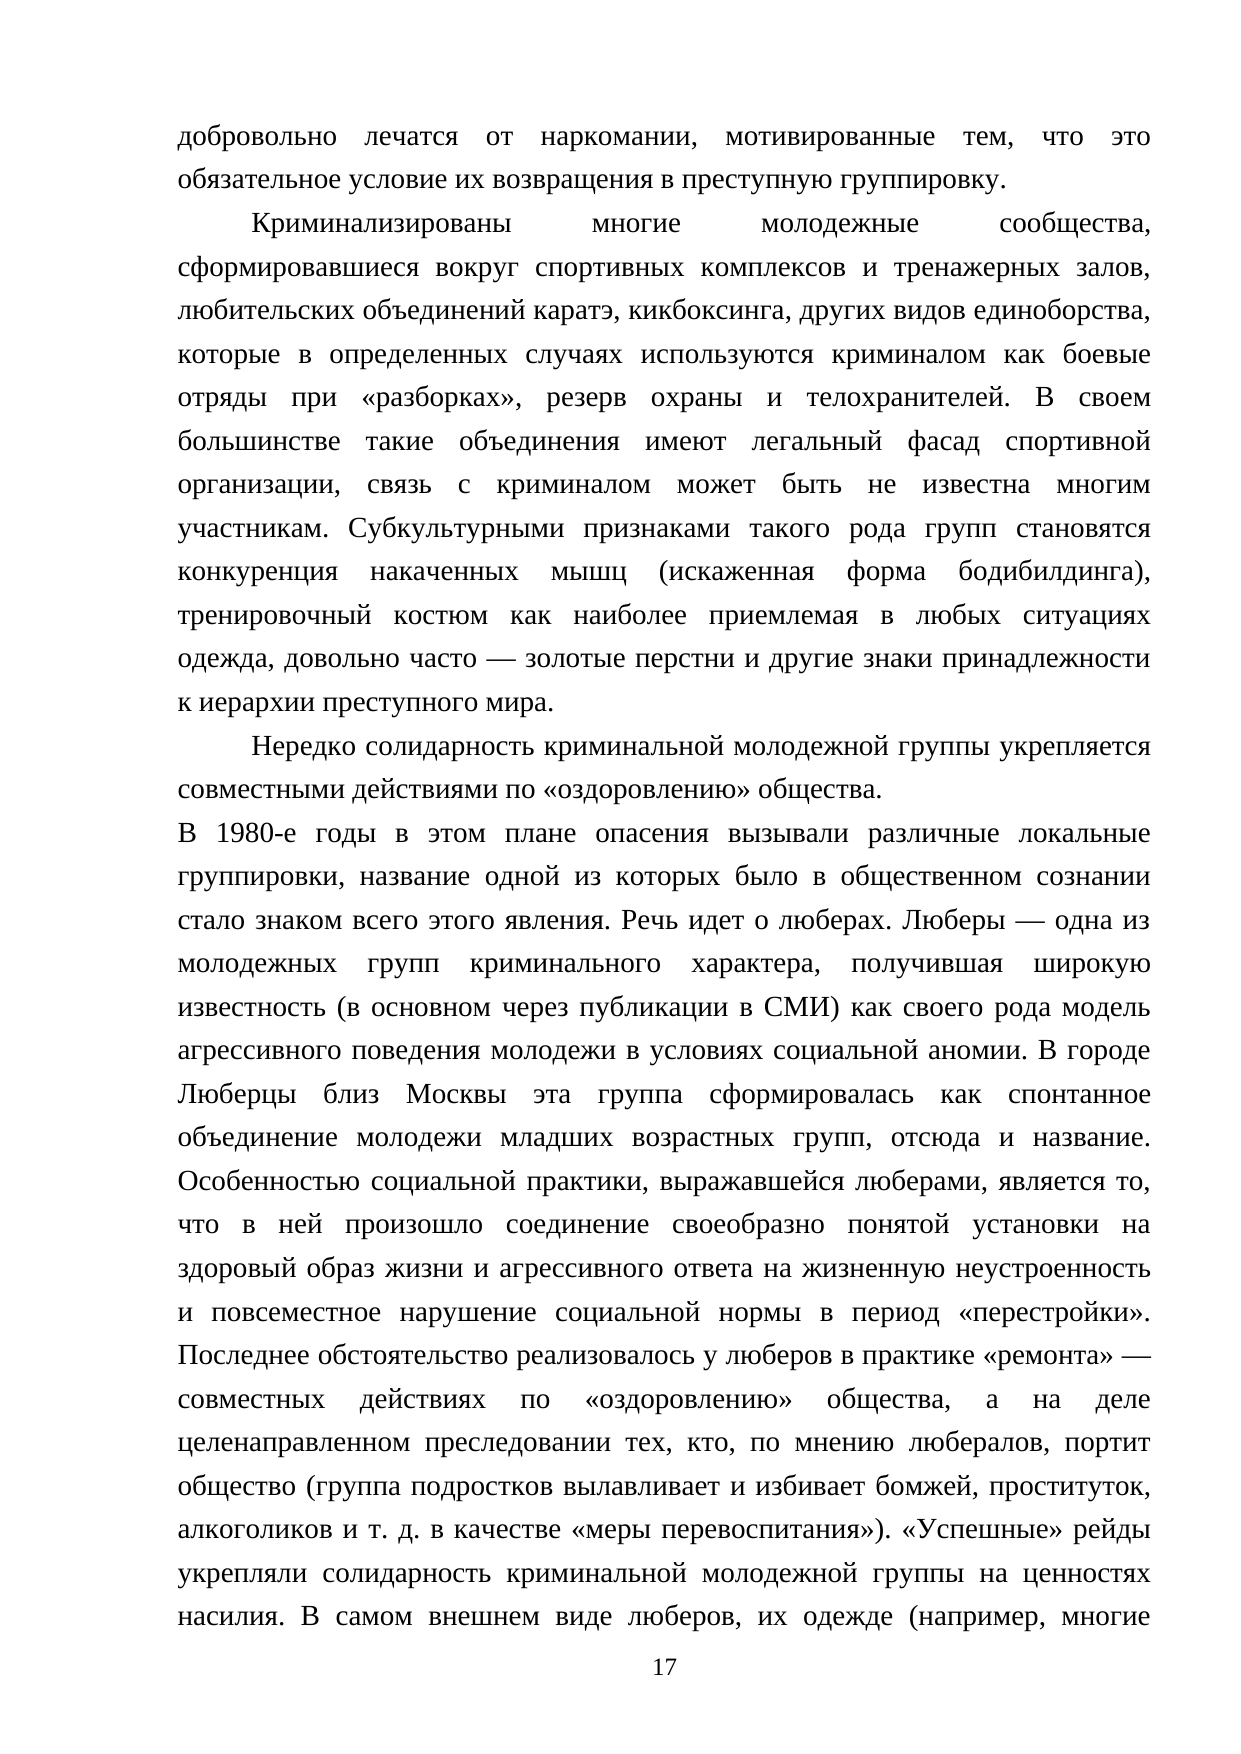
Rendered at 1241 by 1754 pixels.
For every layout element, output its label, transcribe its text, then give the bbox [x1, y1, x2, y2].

text Криминализированы многие молодежные сообщества, сформировавшиеся вокруг спортивных комплексов и тренажерных залов, любительских объединений каратэ, кикбоксинга, других видов единоборства, которые в определенных случаях используются криминалом как боевые отряды при «разборках», резерв охраны и телохранителей. В своем большинстве такие объединения имеют легальный фасад спортивной организации, связь с криминалом может быть не известна многим участникам. Субкультурными признаками такого рода групп становятся конкуренция накаченных мышц (искаженная форма бодибилдинга), тренировочный костюм как наиболее приемлемая в любых ситуациях одежда, довольно часто — золотые перстни и другие знаки принадлежности к иерархии преступного мира. [177, 205, 1152, 718]
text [177, 815, 1152, 1632]
text Нередко солидарность криминальной молодежной группы укрепляется совместными действиями по «оздоровлению» общества. [177, 728, 1152, 805]
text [177, 118, 1152, 195]
